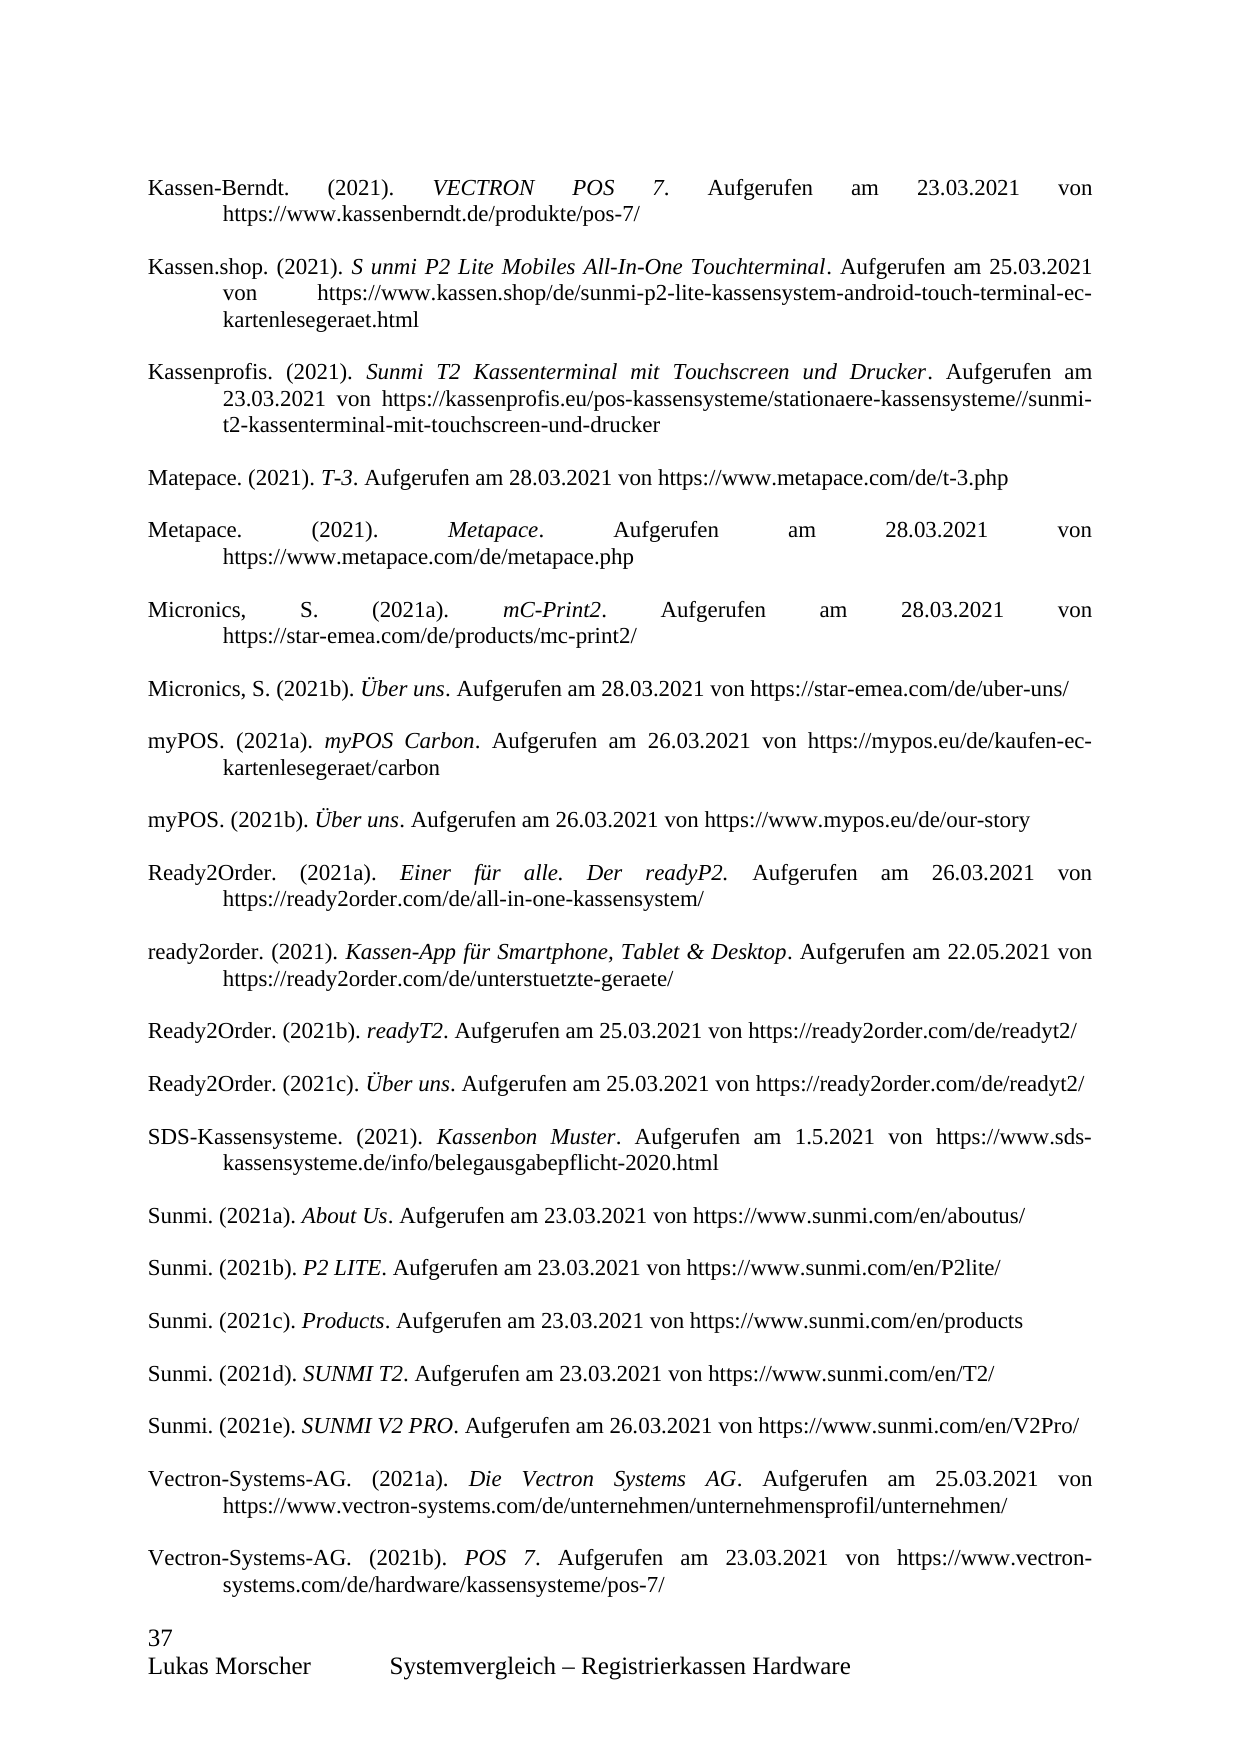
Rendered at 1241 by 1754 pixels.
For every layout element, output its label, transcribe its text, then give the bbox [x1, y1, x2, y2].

text Micronics, S. (2021a). mC-Print2. Aufgerufen am 28.03.2021 von https://star-emea.com/de/products/mc-print2/ [148, 596, 1093, 648]
text Sunmi. (2021e). SUNMI V2 PRO. Aufgerufen am 26.03.2021 von https://www.sunmi.com/en/V2Pro/ [148, 1413, 1093, 1439]
text myPOS. (2021a). myPOS Carbon. Aufgerufen am 26.03.2021 von https://mypos.eu/de/kaufen-ec-kartenlesegeraet/carbon [148, 727, 1093, 780]
text Ready2Order. (2021b). readyT2. Aufgerufen am 25.03.2021 von https://ready2order.com/de/readyt2/ [148, 1017, 1093, 1044]
text Sunmi. (2021c). Products. Aufgerufen am 23.03.2021 von https://www.sunmi.com/en/products [148, 1307, 1093, 1333]
text Kassen.shop. (2021). S unmi P2 Lite Mobiles All-In-One Touchterminal. Aufgerufen am 25.03.2021 von https://www.kassen.shop/de/sunmi-p2-lite-kassensystem-android-touch-terminal-ec-kartenlesegeraet.html [148, 253, 1093, 332]
text Kassenprofis. (2021). Sunmi T2 Kassenterminal mit Touchscreen und Drucker. Aufgerufen am 23.03.2021 von https://kassenprofis.eu/pos-kassensysteme/stationaere-kassensysteme//sunmi-t2-kassenterminal-mit-touchscreen-und-drucker [148, 358, 1093, 437]
text ready2order. (2021). Kassen-App für Smartphone, Tablet & Desktop. Aufgerufen am 22.05.2021 von https://ready2order.com/de/unterstuetzte-geraete/ [148, 938, 1093, 991]
text Metapace. (2021). Metapace. Aufgerufen am 28.03.2021 von https://www.metapace.com/de/metapace.php [148, 517, 1093, 569]
text Ready2Order. (2021c). Über uns. Aufgerufen am 25.03.2021 von https://ready2order.com/de/readyt2/ [148, 1070, 1093, 1096]
text Kassen-Berndt. (2021). VECTRON POS 7. Aufgerufen am 23.03.2021 von https://www.kassenberndt.de/produkte/pos-7/ [148, 174, 1093, 227]
text myPOS. (2021b). Über uns. Aufgerufen am 26.03.2021 von https://www.mypos.eu/de/our-story [148, 806, 1093, 833]
text Ready2Order. (2021a). Einer für alle. Der readyP2. Aufgerufen am 26.03.2021 von https://ready2order.com/de/all-in-one-kassensystem/ [148, 859, 1093, 912]
text Sunmi. (2021a). About Us. Aufgerufen am 23.03.2021 von https://www.sunmi.com/en/aboutus/ [148, 1202, 1093, 1228]
text Micronics, S. (2021b). Über uns. Aufgerufen am 28.03.2021 von https://star-emea.com/de/uber-uns/ [148, 675, 1093, 701]
text Sunmi. (2021b). P2 LITE. Aufgerufen am 23.03.2021 von https://www.sunmi.com/en/P2lite/ [148, 1254, 1093, 1281]
text Vectron-Systems-AG. (2021a). Die Vectron Systems AG. Aufgerufen am 25.03.2021 von https://www.vectron-systems.com/de/unternehmen/unternehmensprofil/unternehmen/ [148, 1465, 1093, 1518]
text Vectron-Systems-AG. (2021b). POS 7. Aufgerufen am 23.03.2021 von https://www.vectron-systems.com/de/hardware/kassensysteme/pos-7/ [148, 1544, 1093, 1597]
text Matepace. (2021). T-3. Aufgerufen am 28.03.2021 von https://www.metapace.com/de/t-3.php [148, 464, 1093, 490]
text Sunmi. (2021d). SUNMI T2. Aufgerufen am 23.03.2021 von https://www.sunmi.com/en/T2/ [148, 1360, 1093, 1386]
text SDS-Kassensysteme. (2021). Kassenbon Muster. Aufgerufen am 1.5.2021 von https://www.sds-kassensysteme.de/info/belegausgabepflicht-2020.html [148, 1123, 1093, 1175]
